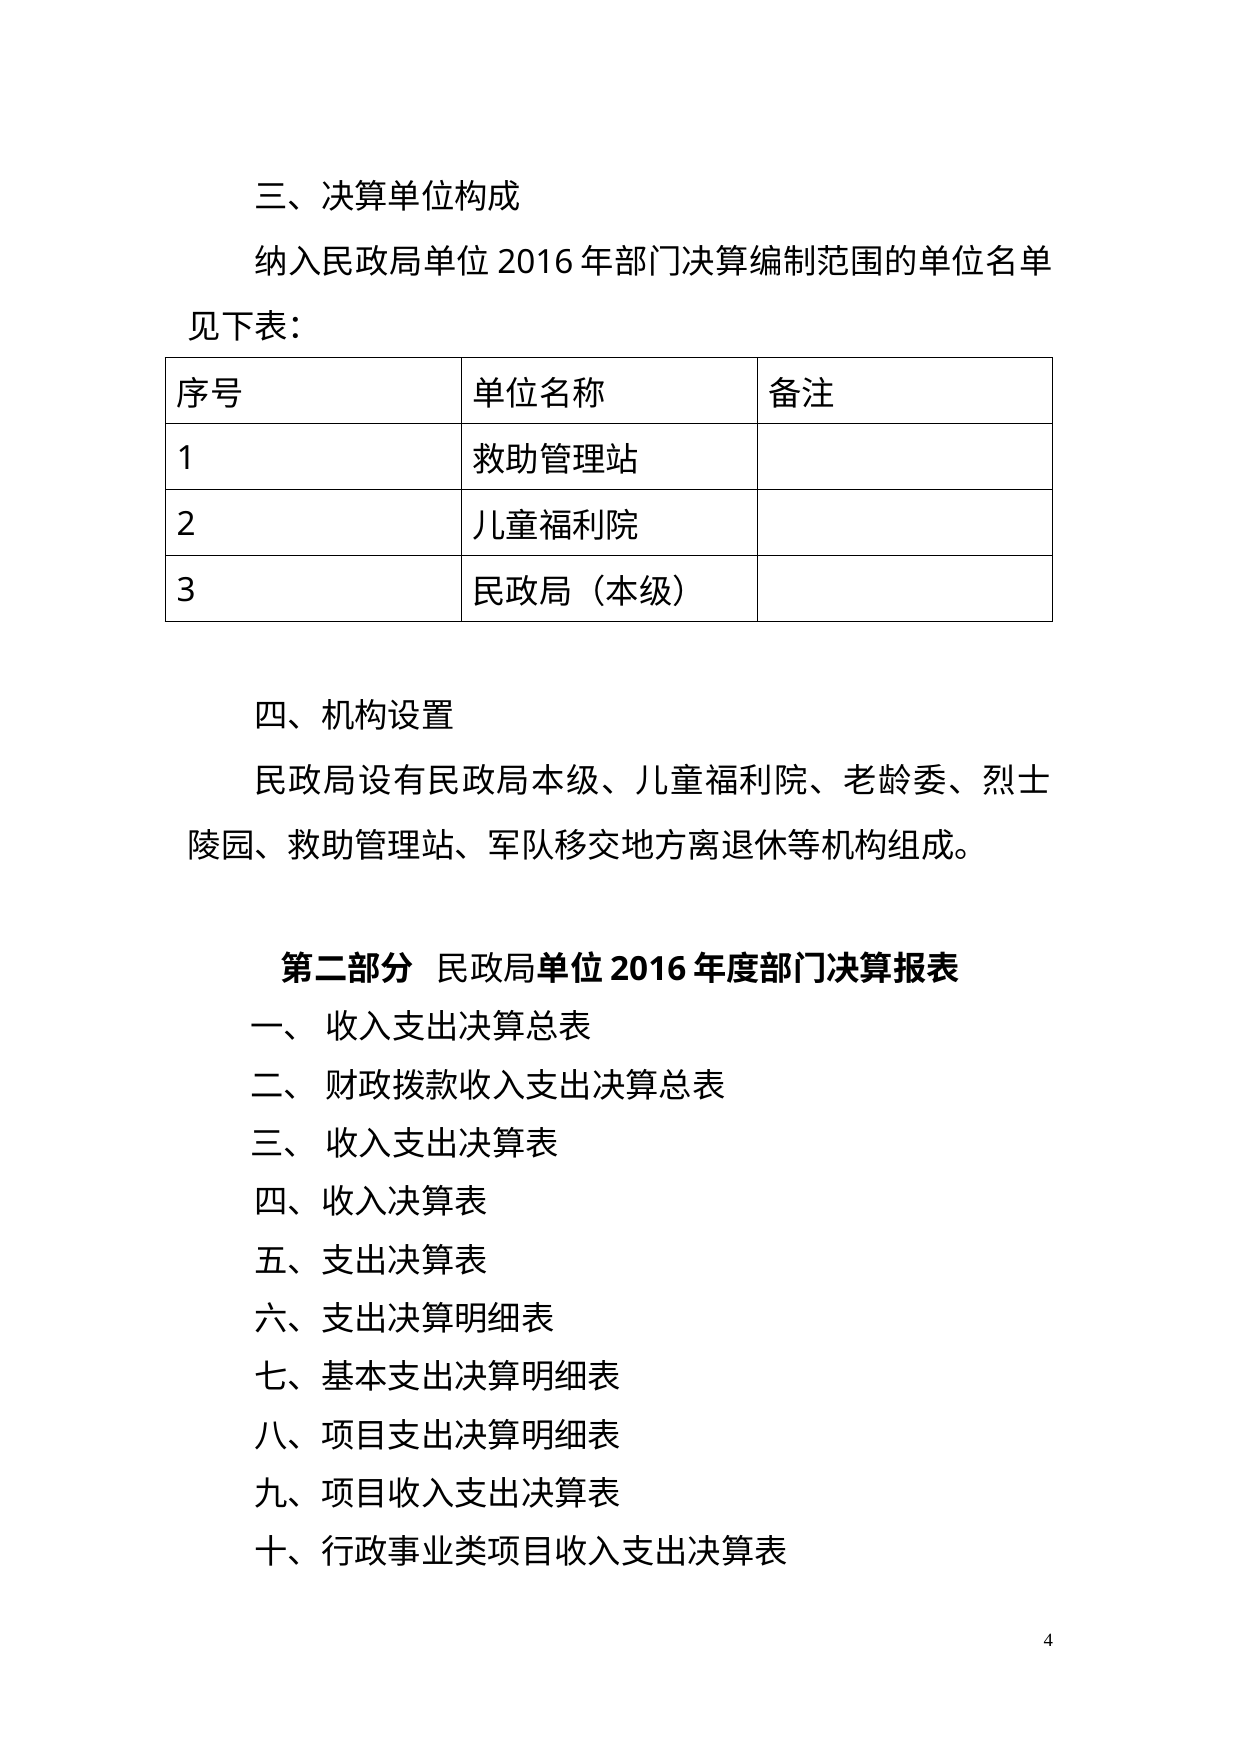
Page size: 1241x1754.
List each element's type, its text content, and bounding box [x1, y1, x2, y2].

table_cell 2 [166, 490, 461, 555]
list 收入支出决算总表 [250, 992, 1053, 1051]
text 六、支出决算明细表 [187, 1284, 1053, 1342]
text 四、机构设置 [187, 681, 1053, 746]
text 第二部分 民政局单位2016年度部门决算报表 [187, 934, 1053, 992]
table_header 单位名称 [462, 358, 757, 423]
text 八、项目支出决算明细表 [187, 1401, 1053, 1459]
text 九、项目收入支出决算表 [187, 1459, 1053, 1517]
text 四、收入决算表 [187, 1167, 1053, 1226]
table_cell 3 [166, 556, 461, 621]
table_cell 儿童福利院 [462, 490, 757, 555]
text 民政局设有民政局本级、儿童福利院、老龄委、烈士陵园、救助管理站、军队移交地方离退休等机构组成。 [187, 746, 1053, 876]
text 三、决算单位构成 [187, 162, 1053, 227]
text 十、行政事业类项目收入支出决算表 [187, 1517, 1053, 1576]
table_cell 1 [166, 424, 461, 489]
table_header 备注 [758, 358, 1052, 423]
text 纳入民政局单位2016年部门决算编制范围的单位名单见下表： [187, 227, 1053, 357]
table_cell [758, 490, 1052, 555]
table_cell [758, 556, 1052, 621]
list 收入支出决算表 [250, 1109, 1053, 1167]
list 财政拨款收入支出决算总表 [250, 1051, 1053, 1109]
text 五、支出决算表 [187, 1226, 1053, 1284]
table_cell 救助管理站 [462, 424, 757, 489]
text 七、基本支出决算明细表 [187, 1342, 1053, 1401]
table_cell [758, 424, 1052, 489]
table_header 序号 [166, 358, 461, 423]
table_cell 民政局（本级） [462, 556, 757, 621]
